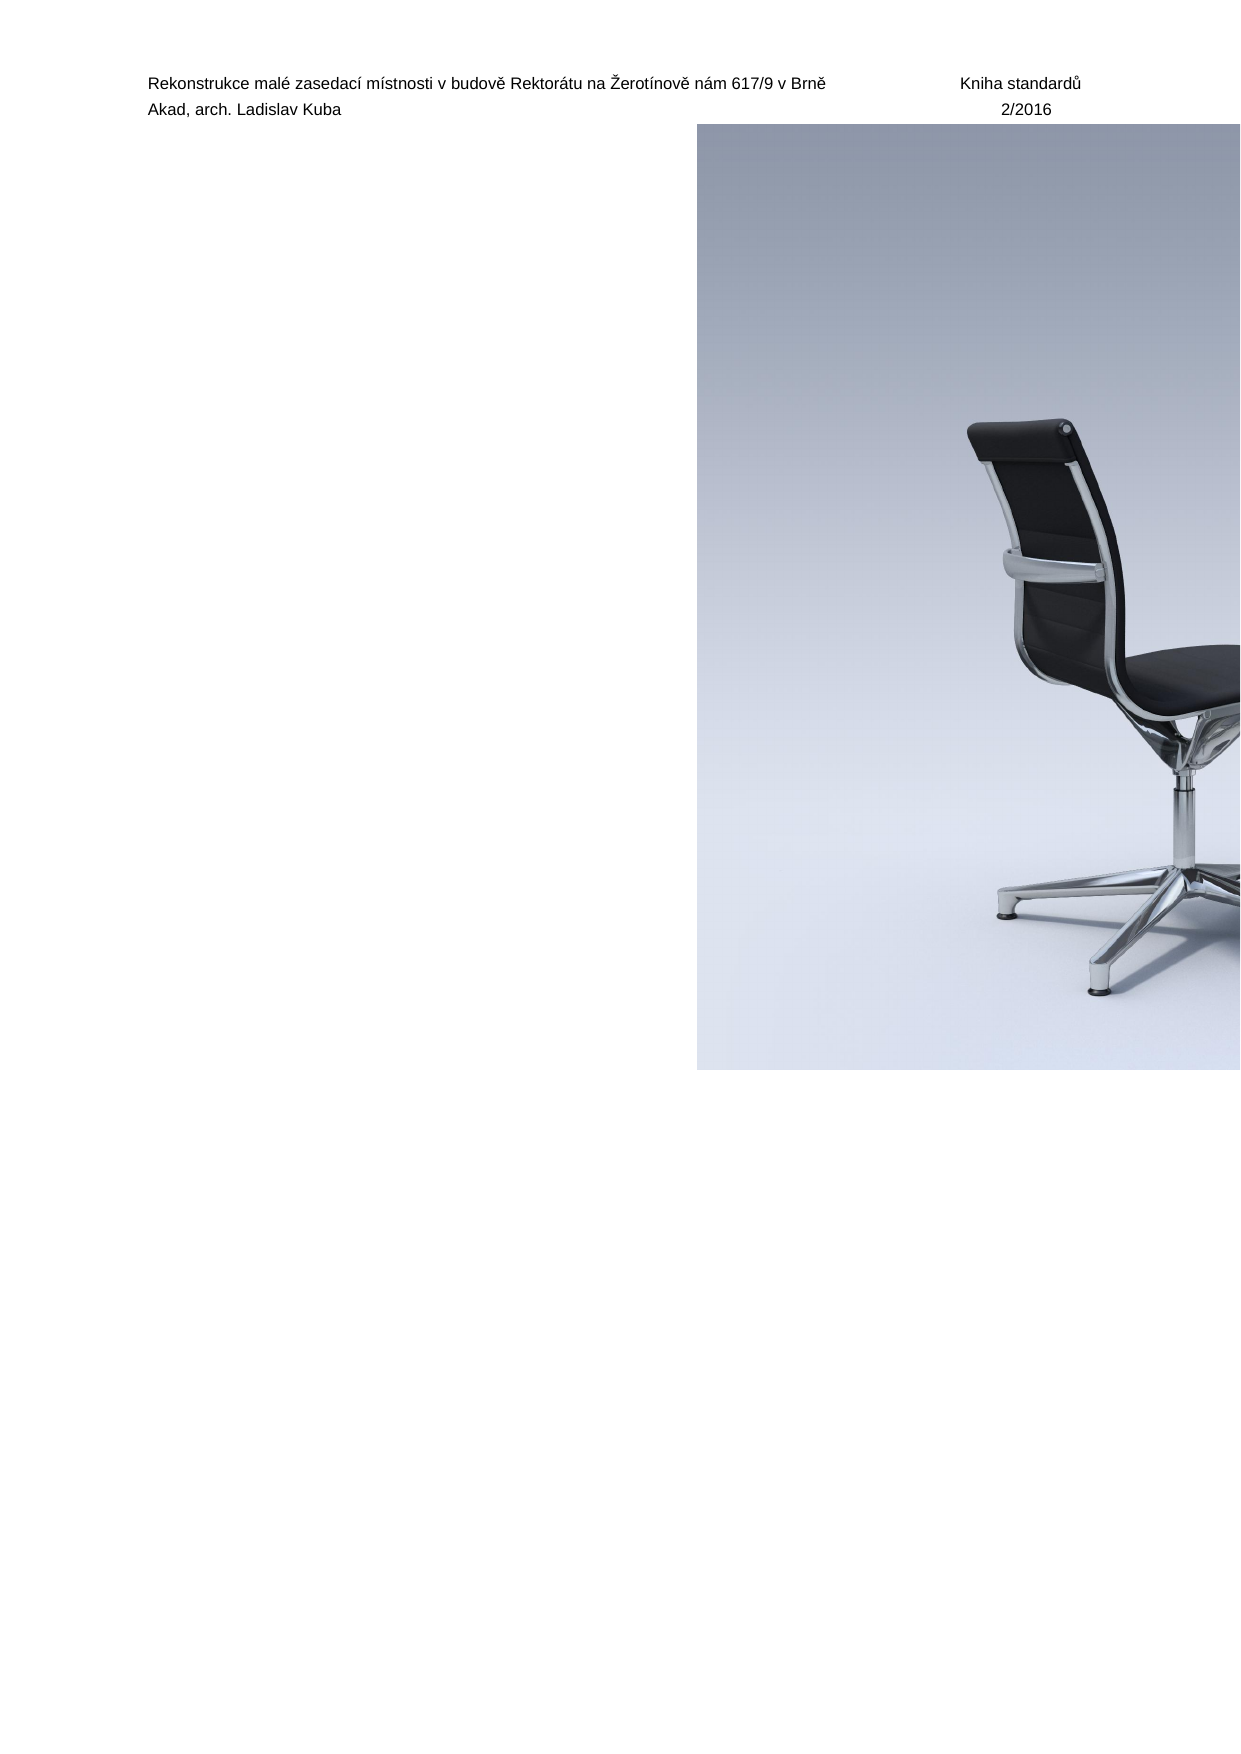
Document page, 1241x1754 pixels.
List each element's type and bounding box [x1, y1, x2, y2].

picture [697, 124, 1241, 1070]
